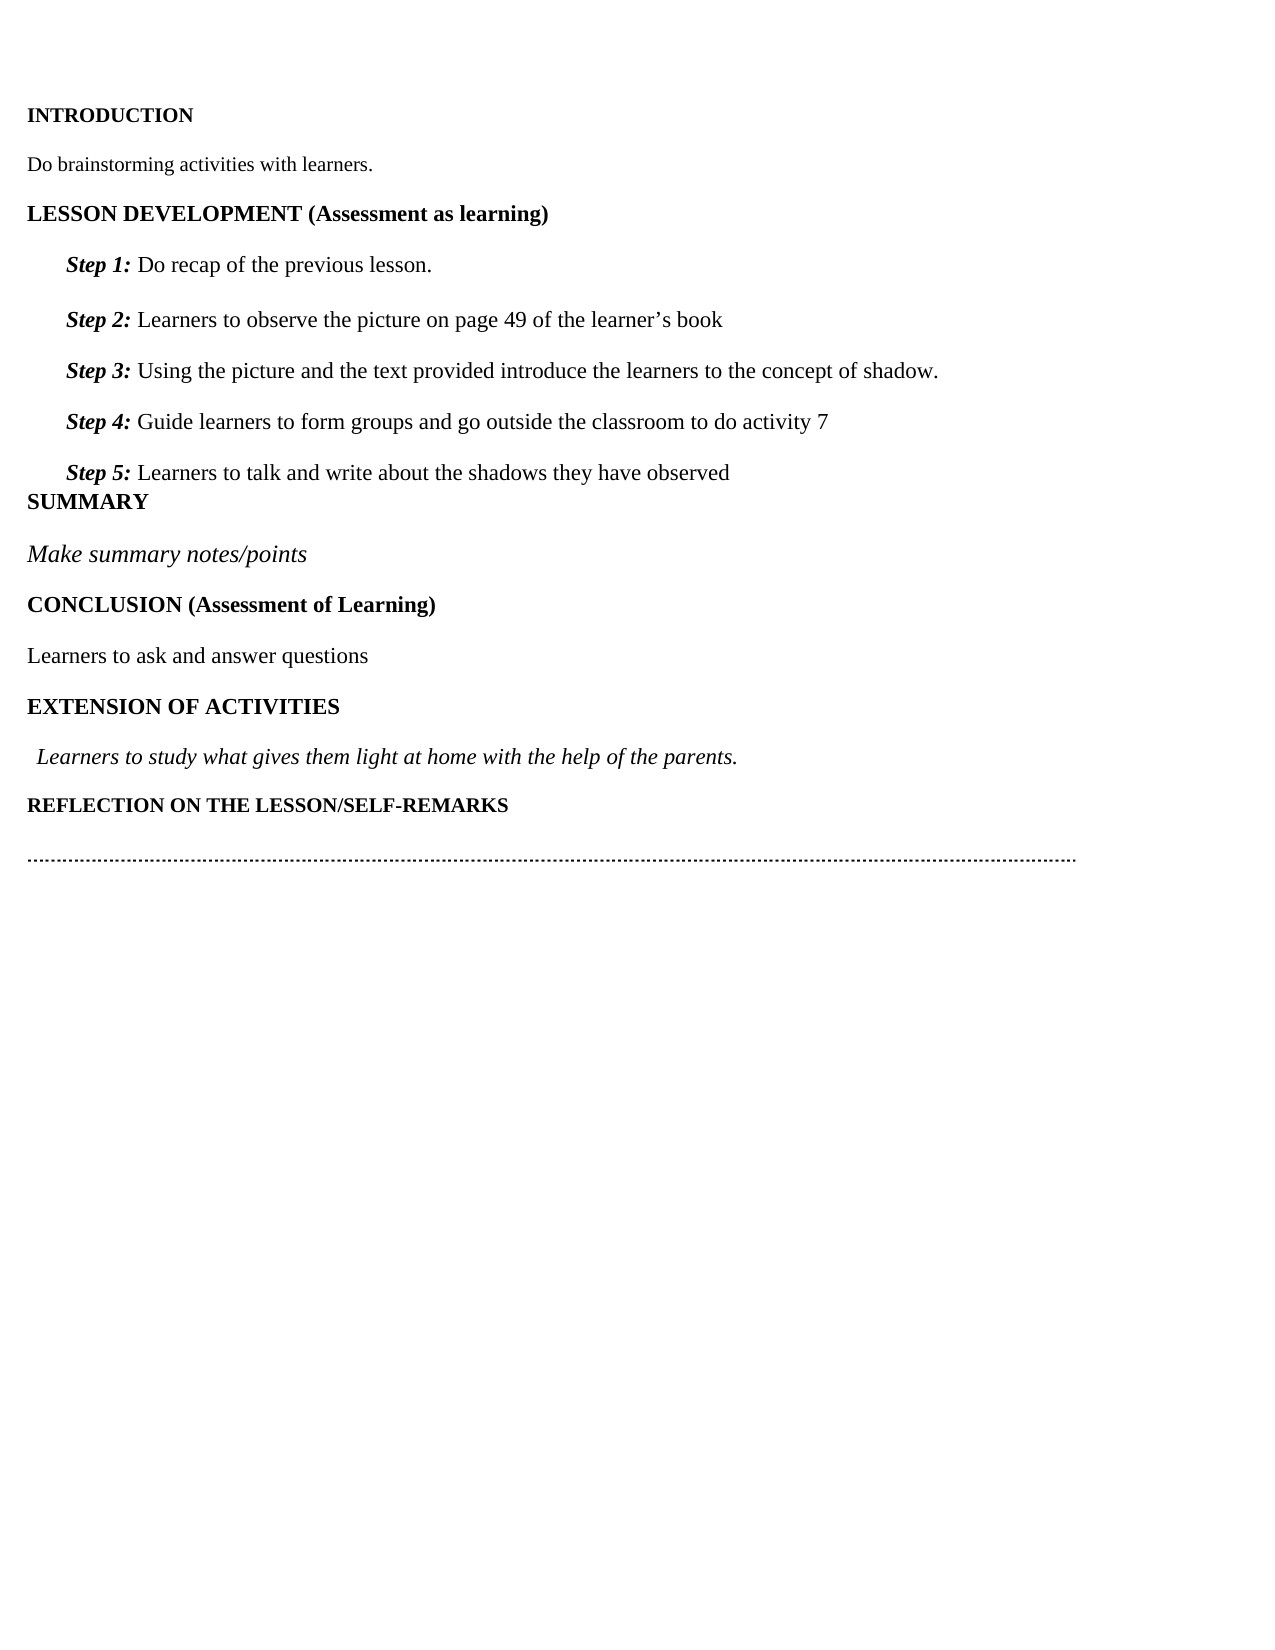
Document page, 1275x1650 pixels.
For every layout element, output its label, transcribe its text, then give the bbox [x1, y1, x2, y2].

subtitle Make summary notes/points [27, 539, 1241, 568]
text CONCLUSION (Assessment of Learning) [27, 591, 1241, 617]
text REFLECTION ON THE LESSON/SELF-REMARKS [27, 793, 877, 817]
text Learners to ask and answer questions [27, 642, 1241, 668]
text Step 1: Do recap of the previous lesson. [66, 251, 1241, 277]
text Do brainstorming activities with learners. [27, 151, 1241, 176]
text Learners to study what gives them light at home with the help of the parents. [36, 743, 1241, 770]
text Step 2: Learners to observe the picture on page 49 of the learner’s book [66, 306, 1241, 332]
text LESSON DEVELOPMENT (Assessment as learning) [27, 200, 1241, 227]
text Step 5: Learners to talk and write about the shadows they have observed [66, 459, 1241, 486]
text INTRODUCTION [27, 103, 877, 127]
text EXTENSION OF ACTIVITIES [27, 693, 1241, 719]
text Step 3: Using the picture and the text provided introduce the learners to the concept of shadow. [66, 357, 1241, 383]
text SUMMARY [27, 488, 1241, 515]
text Step 4: Guide learners to form groups and go outside the classroom to do activity 7 [66, 408, 1241, 434]
